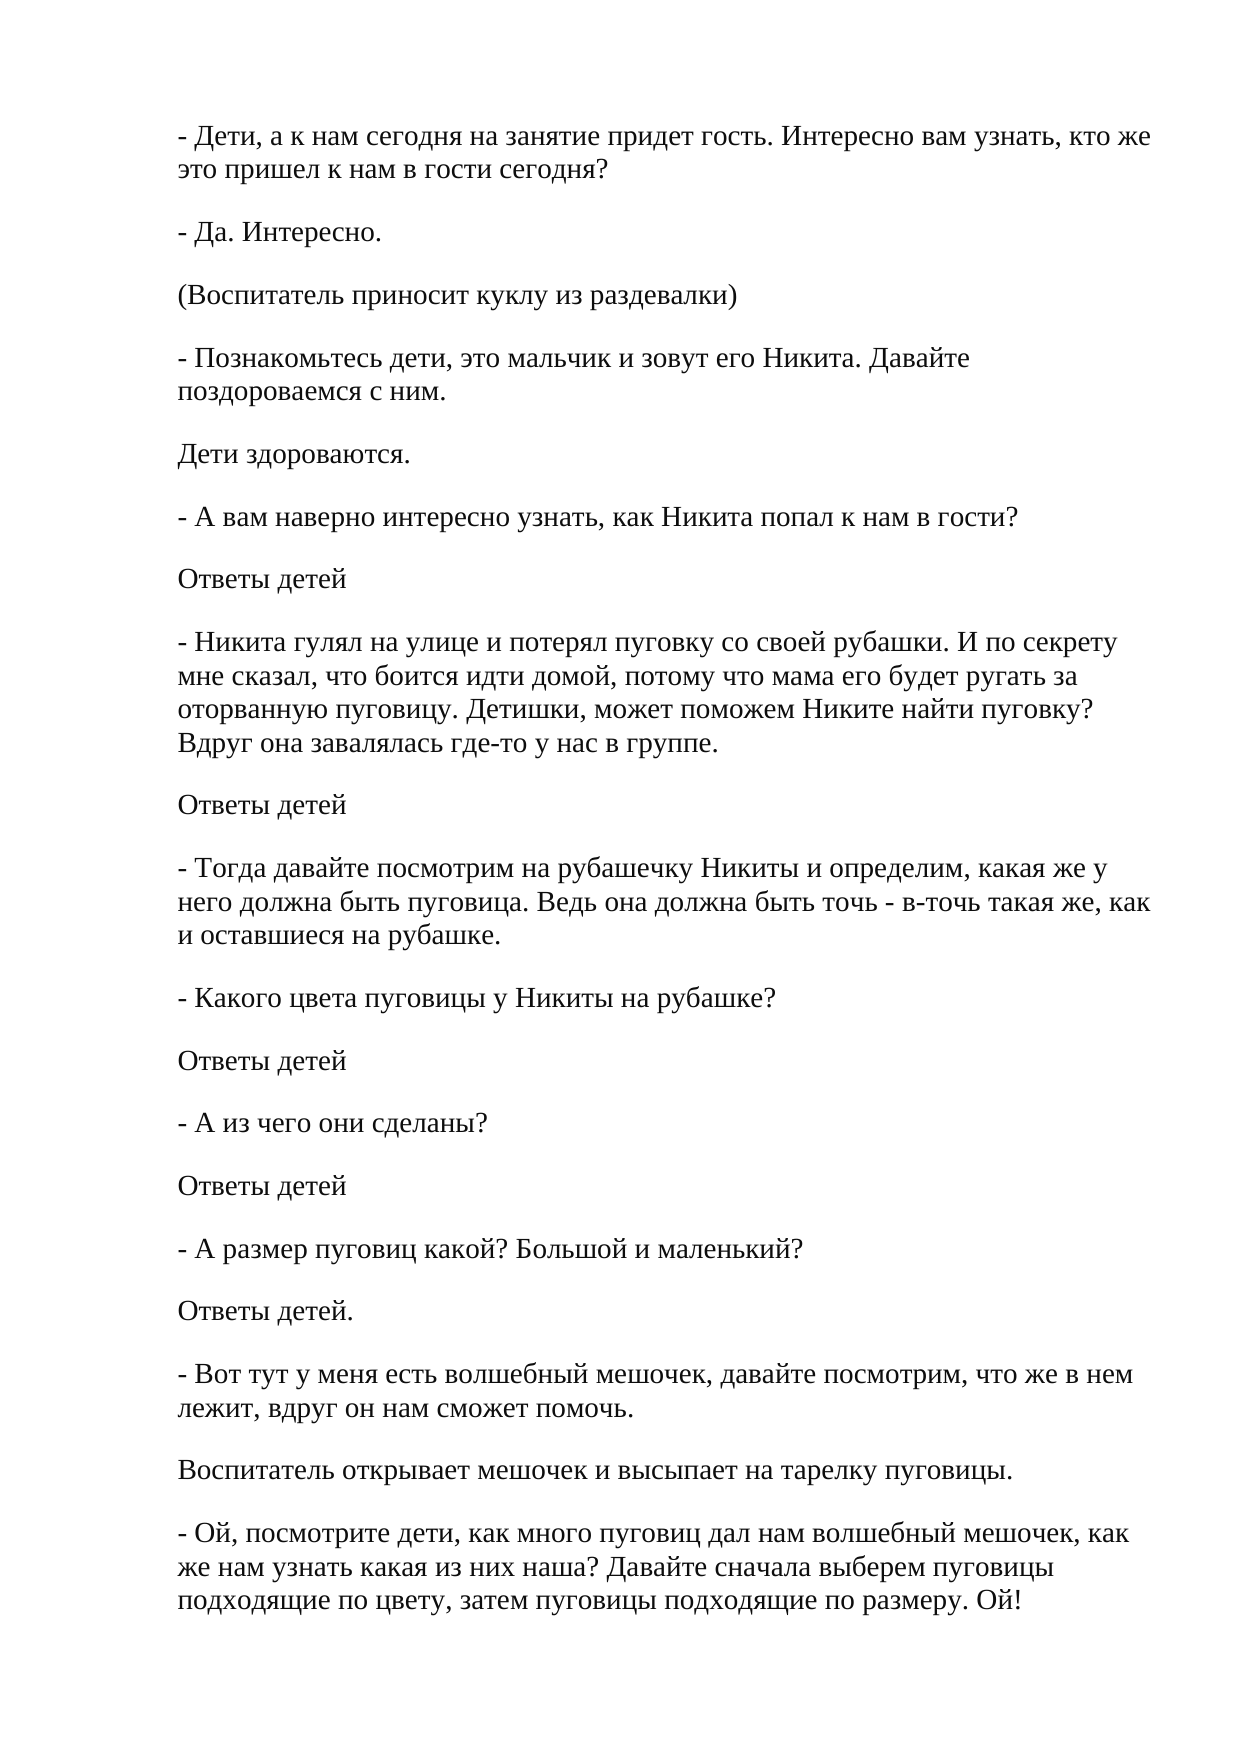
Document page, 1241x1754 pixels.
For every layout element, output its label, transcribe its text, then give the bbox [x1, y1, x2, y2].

text Ответы детей [177, 1105, 1152, 1139]
text - А вам наверно интересно узнать, как Никита попал к нам в гости? [177, 561, 1152, 595]
text (Воспитатель приносит куклу из раздевалки) [177, 340, 1152, 373]
text Воспитатель открывает мешочек и высыпает на тарелку пуговицы. [177, 1515, 1152, 1549]
text Дети здороваются. [177, 499, 1152, 532]
text - А размер пуговиц какой? Большой и маленький? [177, 1293, 1152, 1327]
text Ход занятия: [177, 118, 1152, 152]
text - Дети, а к нам сегодня на занятие придет гость. Интересно вам узнать, кто же это пришел к нам в гости сегодня? [177, 181, 1152, 248]
text - Да. Интересно. [177, 277, 1152, 311]
text - Познакомьтесь дети, это мальчик и зовут его Никита. Давайте поздороваемся с ним. [177, 402, 1152, 469]
text - Какого цвета пуговицы у Никиты на рубашке? [177, 1043, 1152, 1076]
text Ответы детей [177, 1231, 1152, 1264]
text - А из чего они сделаны? [177, 1168, 1152, 1202]
text Ответы детей [177, 850, 1152, 884]
text - Никита гулял на улице и потерял пуговку со своей рубашки. И по секрету мне сказал, что боится идти домой, потому что мама его будет ругать за оторванную пуговицу. Детишки, может поможем Никите найти пуговку? Вдруг она завалялась где-то у нас в группе. [177, 687, 1152, 821]
text Ответы детей. [177, 1356, 1152, 1390]
text Ответы детей [177, 624, 1152, 658]
text - Тогда давайте посмотрим на рубашечку Никиты и определим, какая же у него должна быть пуговица. Ведь она должна быть точь - в-точь такая же, как и оставшиеся на рубашке. [177, 913, 1152, 1013]
text - Вот тут у меня есть волшебный мешочек, давайте посмотрим, что же в нем лежит, вдруг он нам сможет помочь. [177, 1419, 1152, 1486]
